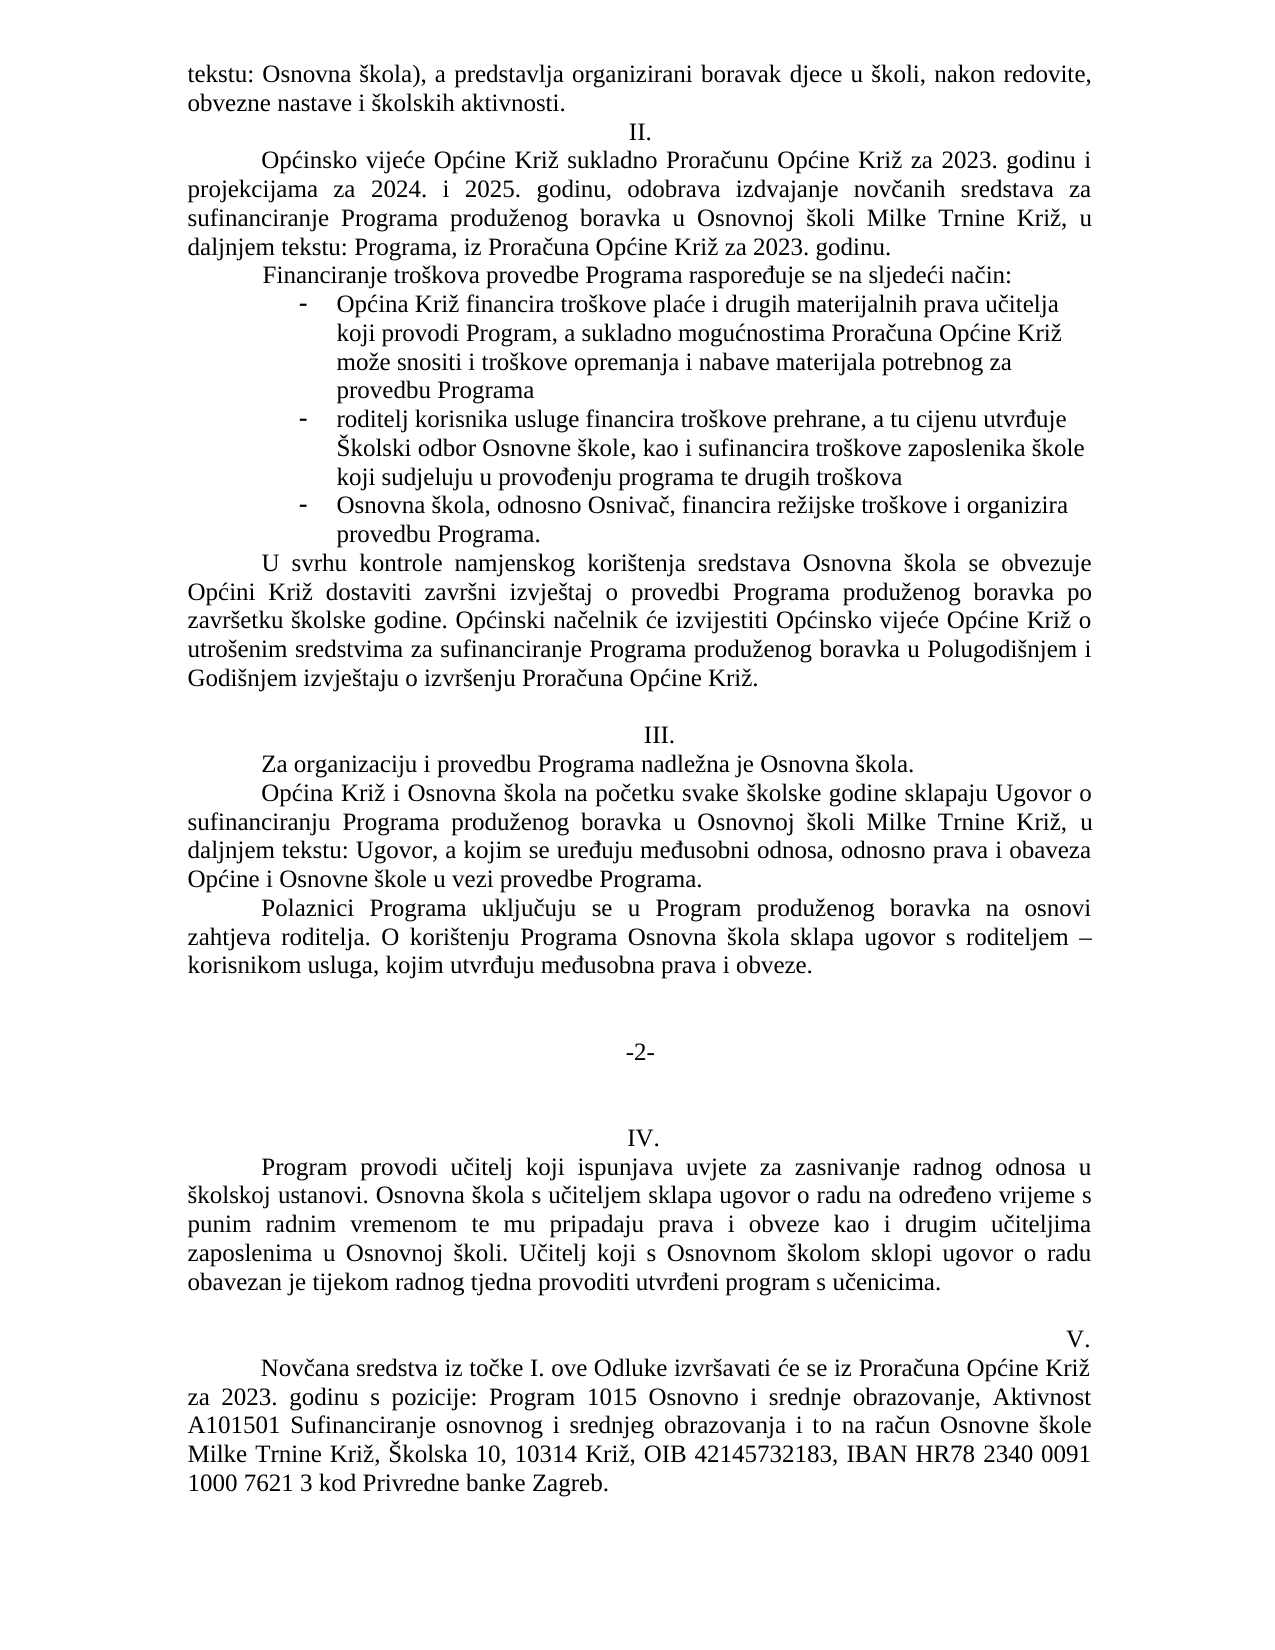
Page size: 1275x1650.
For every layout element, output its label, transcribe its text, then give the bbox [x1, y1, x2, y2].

text Polaznici Programa uključuju se u Program produženog boravka na osnovi zahtjeva roditelja. O korištenju Programa Osnovna škola sklapa ugovor s roditeljem – korisnikom usluga, kojim utvrđuju međusobna prava i obveze. [187, 893, 1093, 979]
text Program provodi učitelj koji ispunjava uvjete za zasnivanje radnog odnosa u školskoj ustanovi. Osnovna škola s učiteljem sklapa ugovor o radu na određeno vrijeme s punim radnim vremenom te mu pripadaju prava i obveze kao i drugim učiteljima zaposlenima u Osnovnoj školi. Učitelj koji s Osnovnom školom sklopi ugovor o radu obavezan je tijekom radnog tjedna provoditi utvrđeni program s učenicima. [187, 1152, 1093, 1295]
text IV. [187, 1123, 1093, 1152]
text III. [187, 720, 1093, 749]
text -2- [187, 1037, 1093, 1065]
list roditelj korisnika usluge financira troškove prehrane, a tu cijenu utvrđuje Školski odbor Osnovne škole, kao i sufinancira troškove zaposlenika škole koji sudjeluju u provođenju programa te drugih troškova [299, 404, 1093, 490]
list Općina Križ financira troškove plaće i drugih materijalnih prava učitelja koji provodi Program, a sukladno mogućnostima Proračuna Općine Križ može snositi i troškove opremanja i nabave materijala potrebnog za provedbu Programa [299, 289, 1093, 404]
text Financiranje troškova provedbe Programa raspoređuje se na sljedeći način: [187, 260, 1093, 289]
text Za organizaciju i provedbu Programa nadležna je Osnovna škola. [187, 749, 1093, 778]
text Općinsko vijeće Općine Križ sukladno Proračunu Općine Križ za 2023. godinu i projekcijama za 2024. i 2025. godinu, odobrava izdvajanje novčanih sredstava za sufinanciranje Programa produženog boravka u Osnovnoj školi Milke Trnine Križ, u daljnjem tekstu: Programa, iz Proračuna Općine Križ za 2023. godinu. [187, 145, 1093, 260]
list Osnovna škola, odnosno Osnivač, financira režijske troškove i organizira provedbu Programa. [299, 490, 1093, 548]
text Općina Križ i Osnovna škola na početku svake školske godine sklapaju Ugovor o sufinanciranju Programa produženog boravka u Osnovnoj školi Milke Trnine Križ, u daljnjem tekstu: Ugovor, a kojim se uređuju međusobni odnosa, odnosno prava i obaveza Općine i Osnovne škole u vezi provedbe Programa. [187, 778, 1093, 893]
text U svrhu kontrole namjenskog korištenja sredstava Osnovna škola se obvezuje Općini Križ dostaviti završni izvještaj o provedbi Programa produženog boravka po završetku školske godine. Općinski načelnik će izvijestiti Općinsko vijeće Općine Križ o utrošenim sredstvima za sufinanciranje Programa produženog boravka u Polugodišnjem i Godišnjem izvještaju o izvršenju Proračuna Općine Križ. [187, 548, 1093, 692]
text II. [187, 117, 1093, 145]
text V. Novčana sredstva iz točke I. ove Odluke izvršavati će se iz Proračuna Općine Križ za 2023. godinu s pozicije: Program 1015 Osnovno i srednje obrazovanje, Aktivnost A101501 Sufinanciranje osnovnog i srednjeg obrazovanja i to na račun Osnovne škole Milke Trnine Križ, Školska 10, 10314 Križ, OIB 42145732183, IBAN HR78 2340 0091 1000 7621 3 kod Privredne banke Zagreb. [187, 1324, 1093, 1497]
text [187, 59, 1093, 117]
